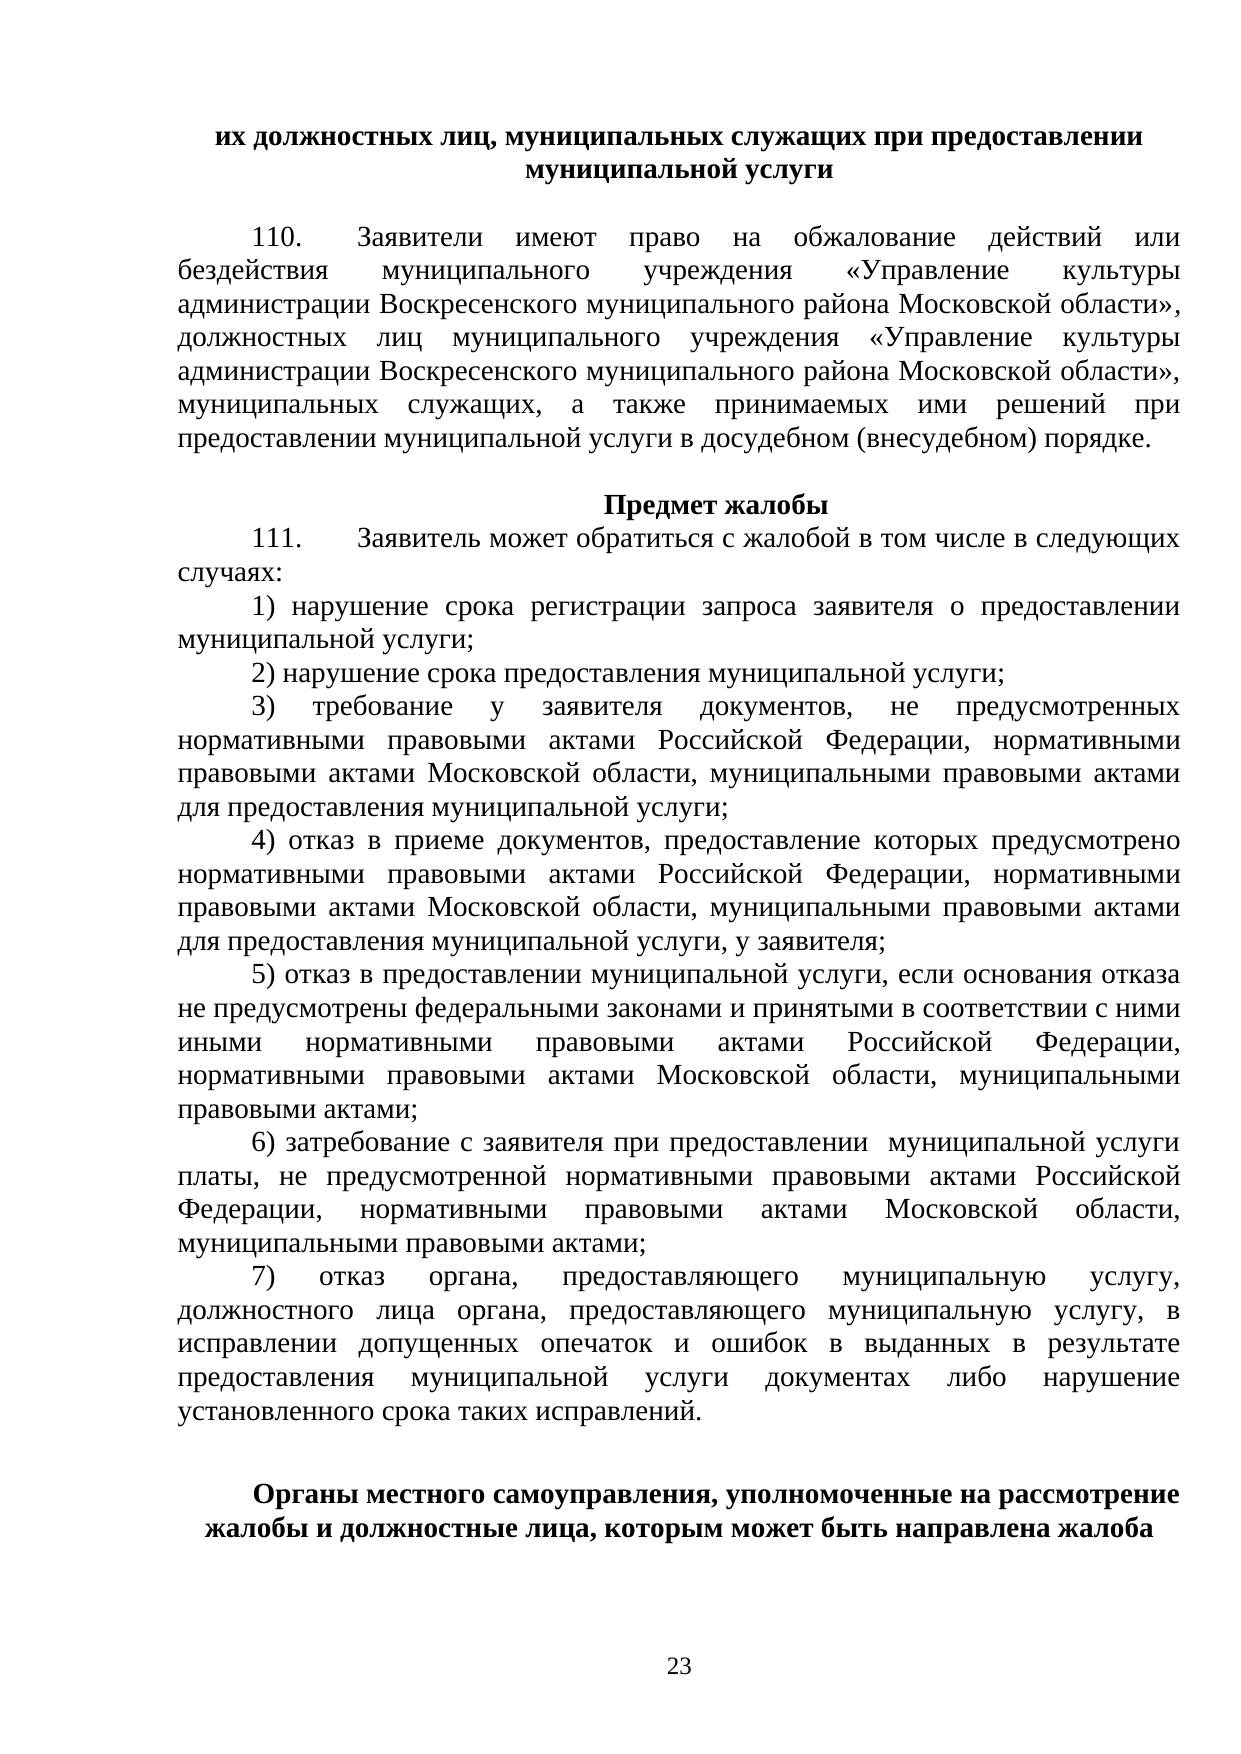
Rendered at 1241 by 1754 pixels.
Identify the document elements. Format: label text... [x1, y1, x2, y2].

list Заявители имеют право на обжалование действий или бездействия муниципального учреждения «Управление культуры администрации Воскресенского муниципального района Московской области», должностных лиц муниципального учреждения «Управление культуры администрации Воскресенского муниципального района Московской области», муниципальных служащих, а также принимаемых ими решений при предоставлении муниципальной услуги в досудебном (внесудебном) порядке. [177, 219, 1181, 453]
list Заявитель может обратиться с жалобой в том числе в следующих случаях: [177, 521, 1181, 588]
text 2) нарушение срока предоставления муниципальной услуги; [177, 655, 1181, 688]
text 3) требование у заявителя документов, не предусмотренных нормативными правовыми актами Российской Федерации, нормативными правовыми актами Московской области, муниципальными правовыми актами для предоставления муниципальной услуги; [177, 688, 1181, 822]
text 7) отказ органа, предоставляющего муниципальную услугу, должностного лица органа, предоставляющего муниципальную услугу, в исправлении допущенных опечаток и ошибок в выданных в результате предоставления муниципальной услуги документах либо нарушение установленного срока таких исправлений. [177, 1258, 1181, 1426]
text 1) нарушение срока регистрации запроса заявителя о предоставлении муниципальной услуги; [177, 588, 1181, 655]
text Органы местного самоуправления, уполномоченные на рассмотрение жалобы и должностные лица, которым может быть направлена жалоба [177, 1477, 1181, 1544]
text 5) отказ в предоставлении муниципальной услуги, если основания отказа не предусмотрены федеральными законами и принятыми в соответствии с ними иными нормативными правовыми актами Российской Федерации, нормативными правовыми актами Московской области, муниципальными правовыми актами; [177, 957, 1181, 1124]
text 4) отказ в приеме документов, предоставление которых предусмотрено нормативными правовыми актами Российской Федерации, нормативными правовыми актами Московской области, муниципальными правовыми актами для предоставления муниципальной услуги, у заявителя; [177, 822, 1181, 957]
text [177, 118, 1181, 185]
text 6) затребование с заявителя при предоставлении муниципальной услуги платы, не предусмотренной нормативными правовыми актами Российской Федерации, нормативными правовыми актами Московской области, муниципальными правовыми актами; [177, 1124, 1181, 1258]
text Предмет жалобы [177, 487, 1181, 521]
